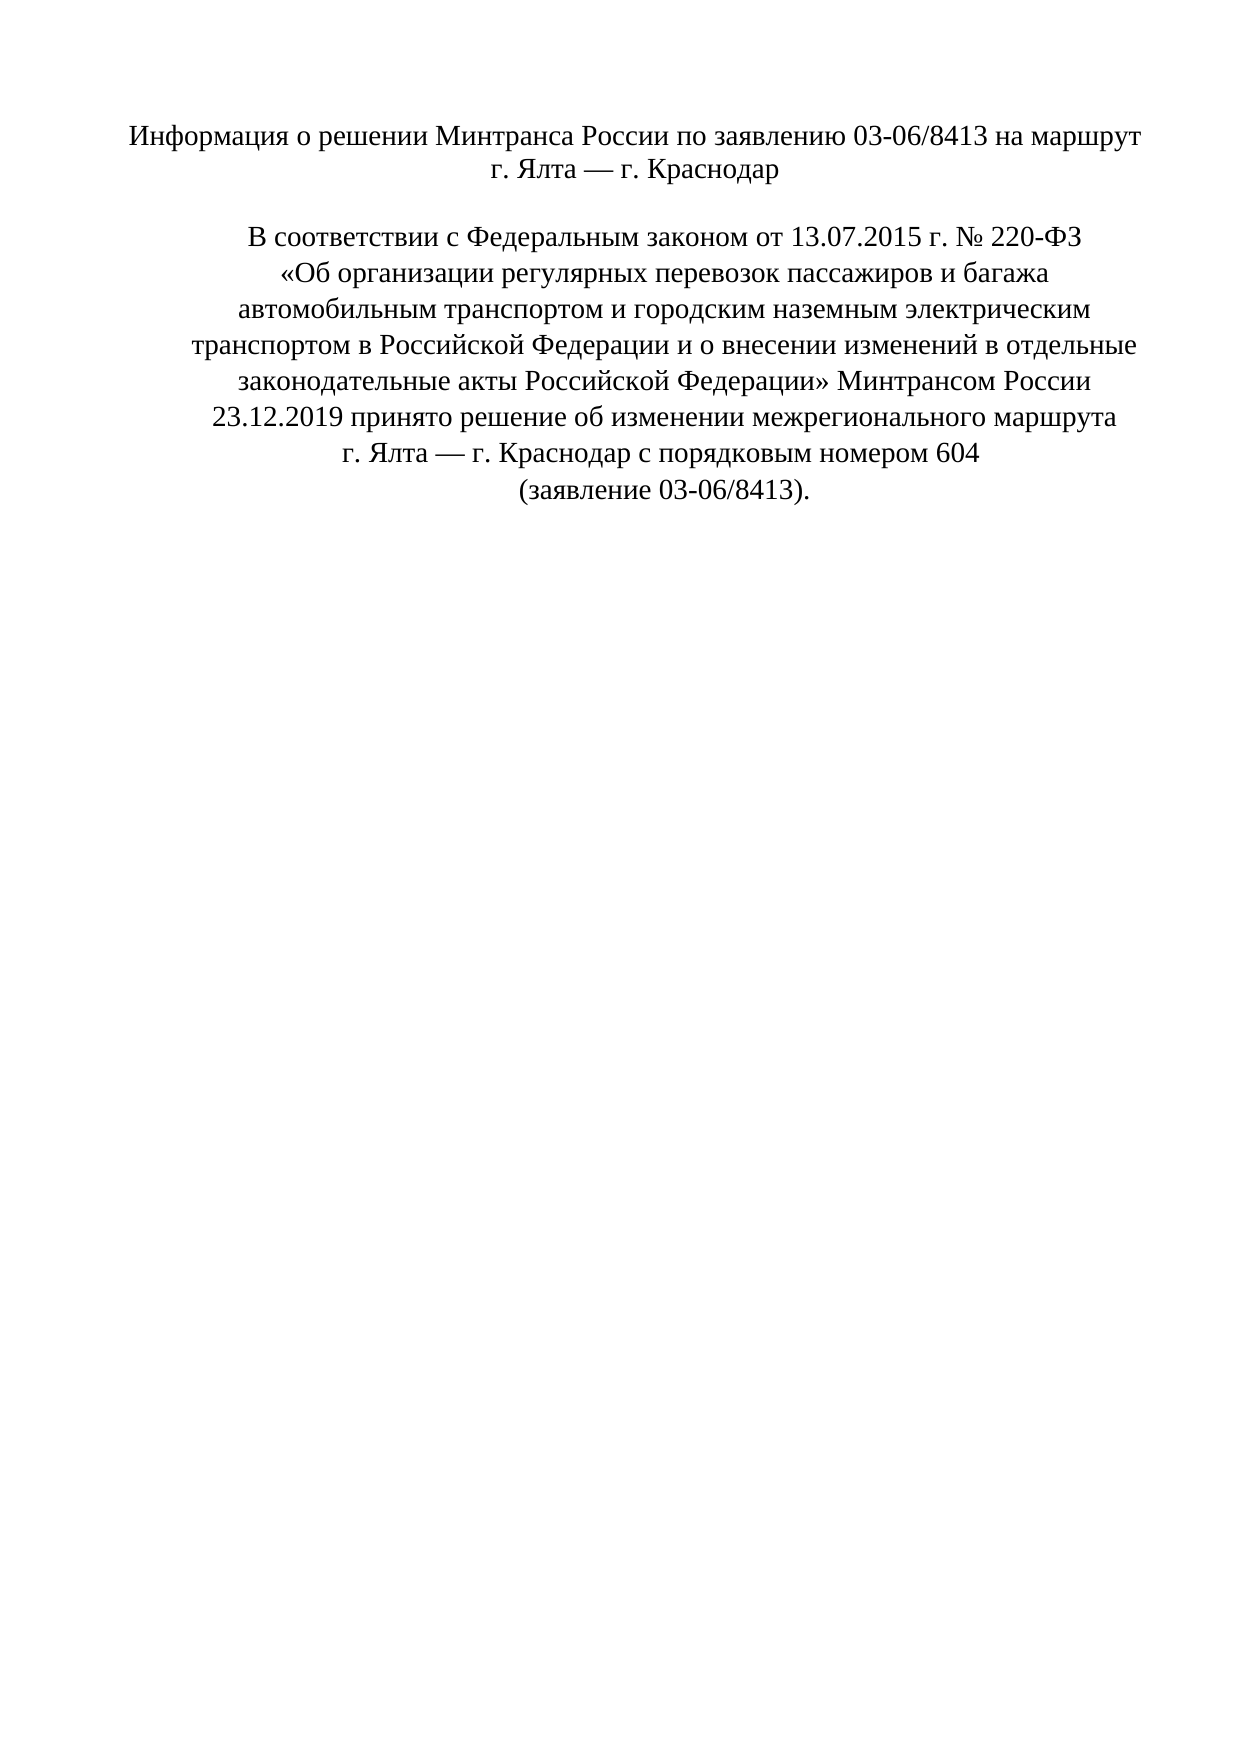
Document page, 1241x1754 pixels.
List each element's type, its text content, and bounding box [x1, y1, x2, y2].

text Информация о решении Минтранса России по заявлению 03-06/8413 на маршрут г. Ялта — г. Краснодар [118, 118, 1152, 185]
text В соответствии с Федеральным законом от 13.07.2015 г. № 220-ФЗ «Об организации регулярных перевозок пассажиров и багажа автомобильным транспортом и городским наземным электрическим транспортом в Российской Федерации и о внесении изменений в отдельные законодательные акты Российской Федерации» Минтрансом России 23.12.2019 принято решение об изменении межрегионального маршрута г. Ялта — г. Краснодар с порядковым номером 604 (заявление 03-06/8413). [177, 219, 1152, 505]
